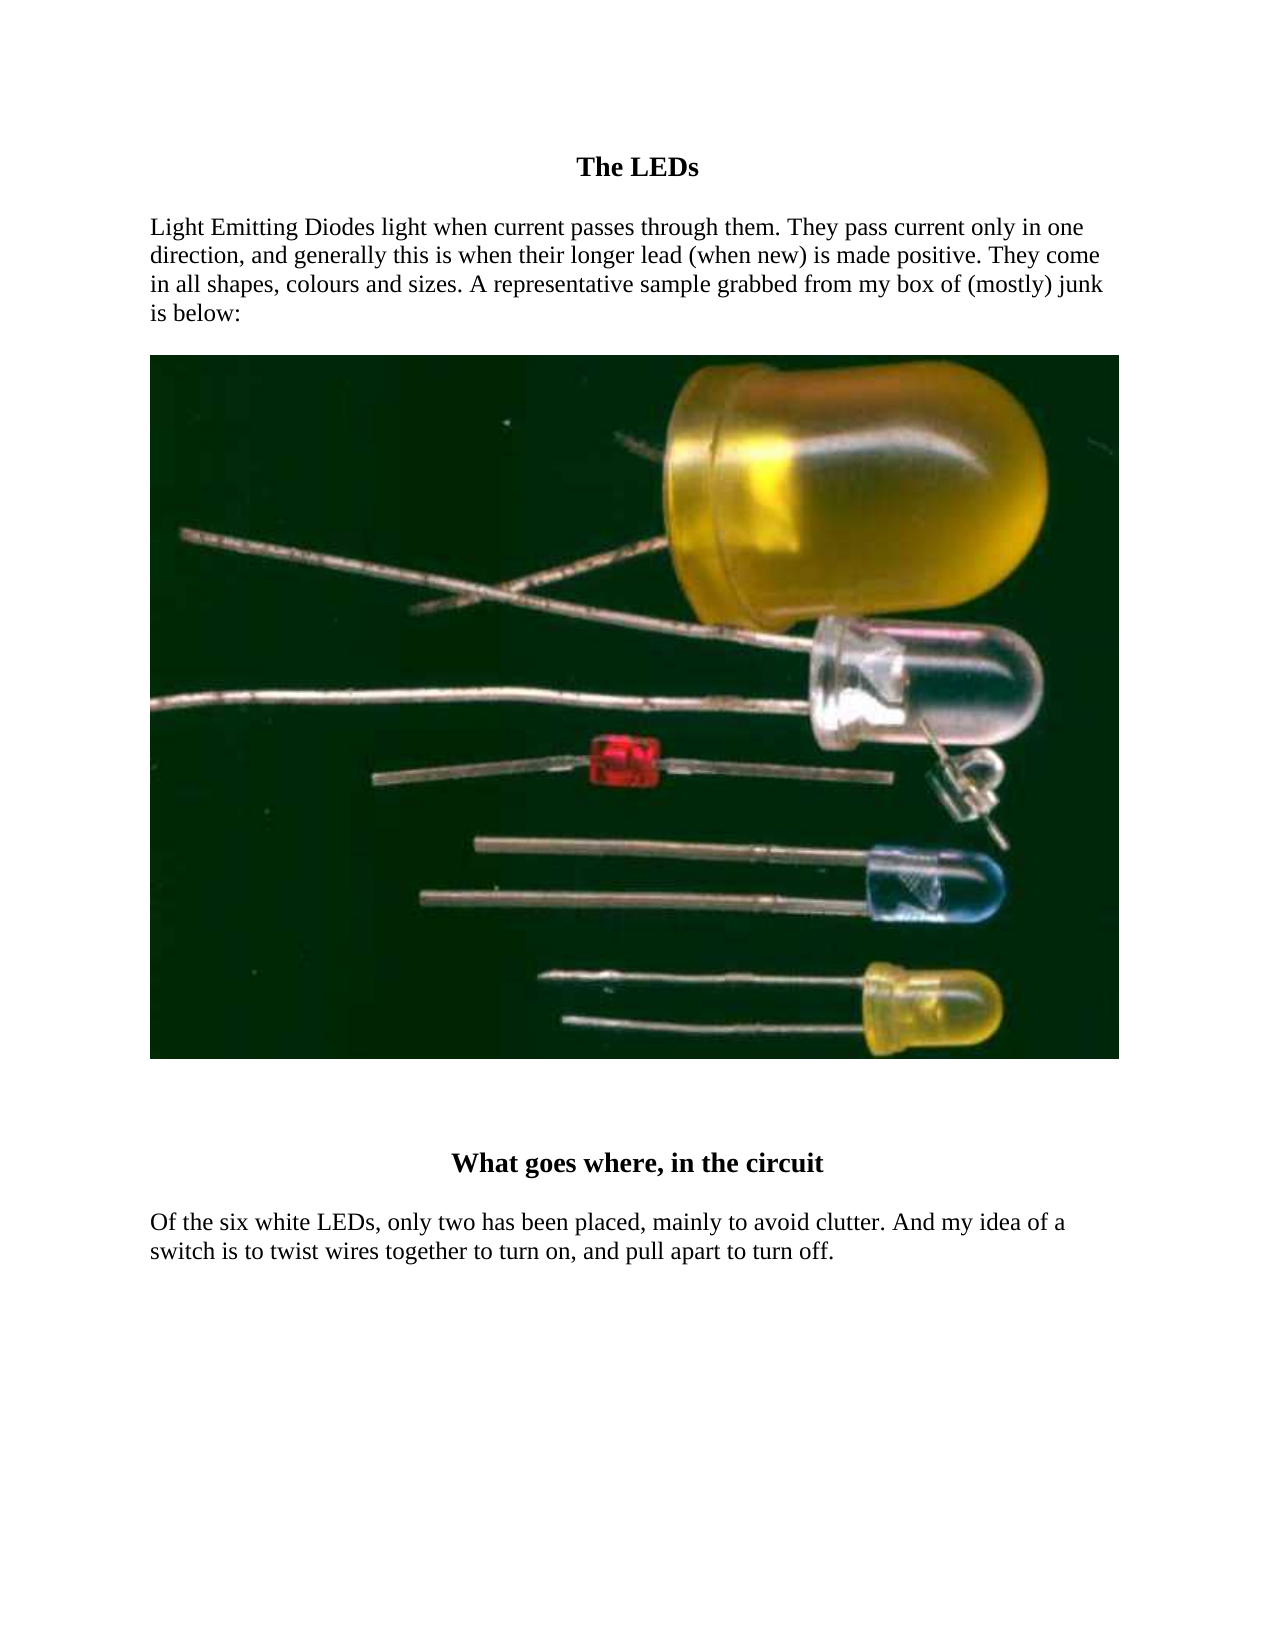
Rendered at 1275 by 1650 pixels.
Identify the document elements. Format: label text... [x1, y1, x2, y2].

text The LEDs [150, 150, 1125, 182]
text Of the six white LEDs, only two has been placed, mainly to avoid clutter. And my idea of a switch is to twist wires together to turn on, and pull apart to turn off. [150, 1207, 1125, 1265]
text Light Emitting Diodes light when current passes through them. They pass current only in one direction, and generally this is when their longer lead (when new) is made positive. They come in all shapes, colours and sizes. A representative sample grabbed from my box of (mostly) junk is below: [150, 212, 1125, 327]
text What goes where, in the circuit [150, 1146, 1125, 1178]
picture [150, 355, 1119, 1059]
